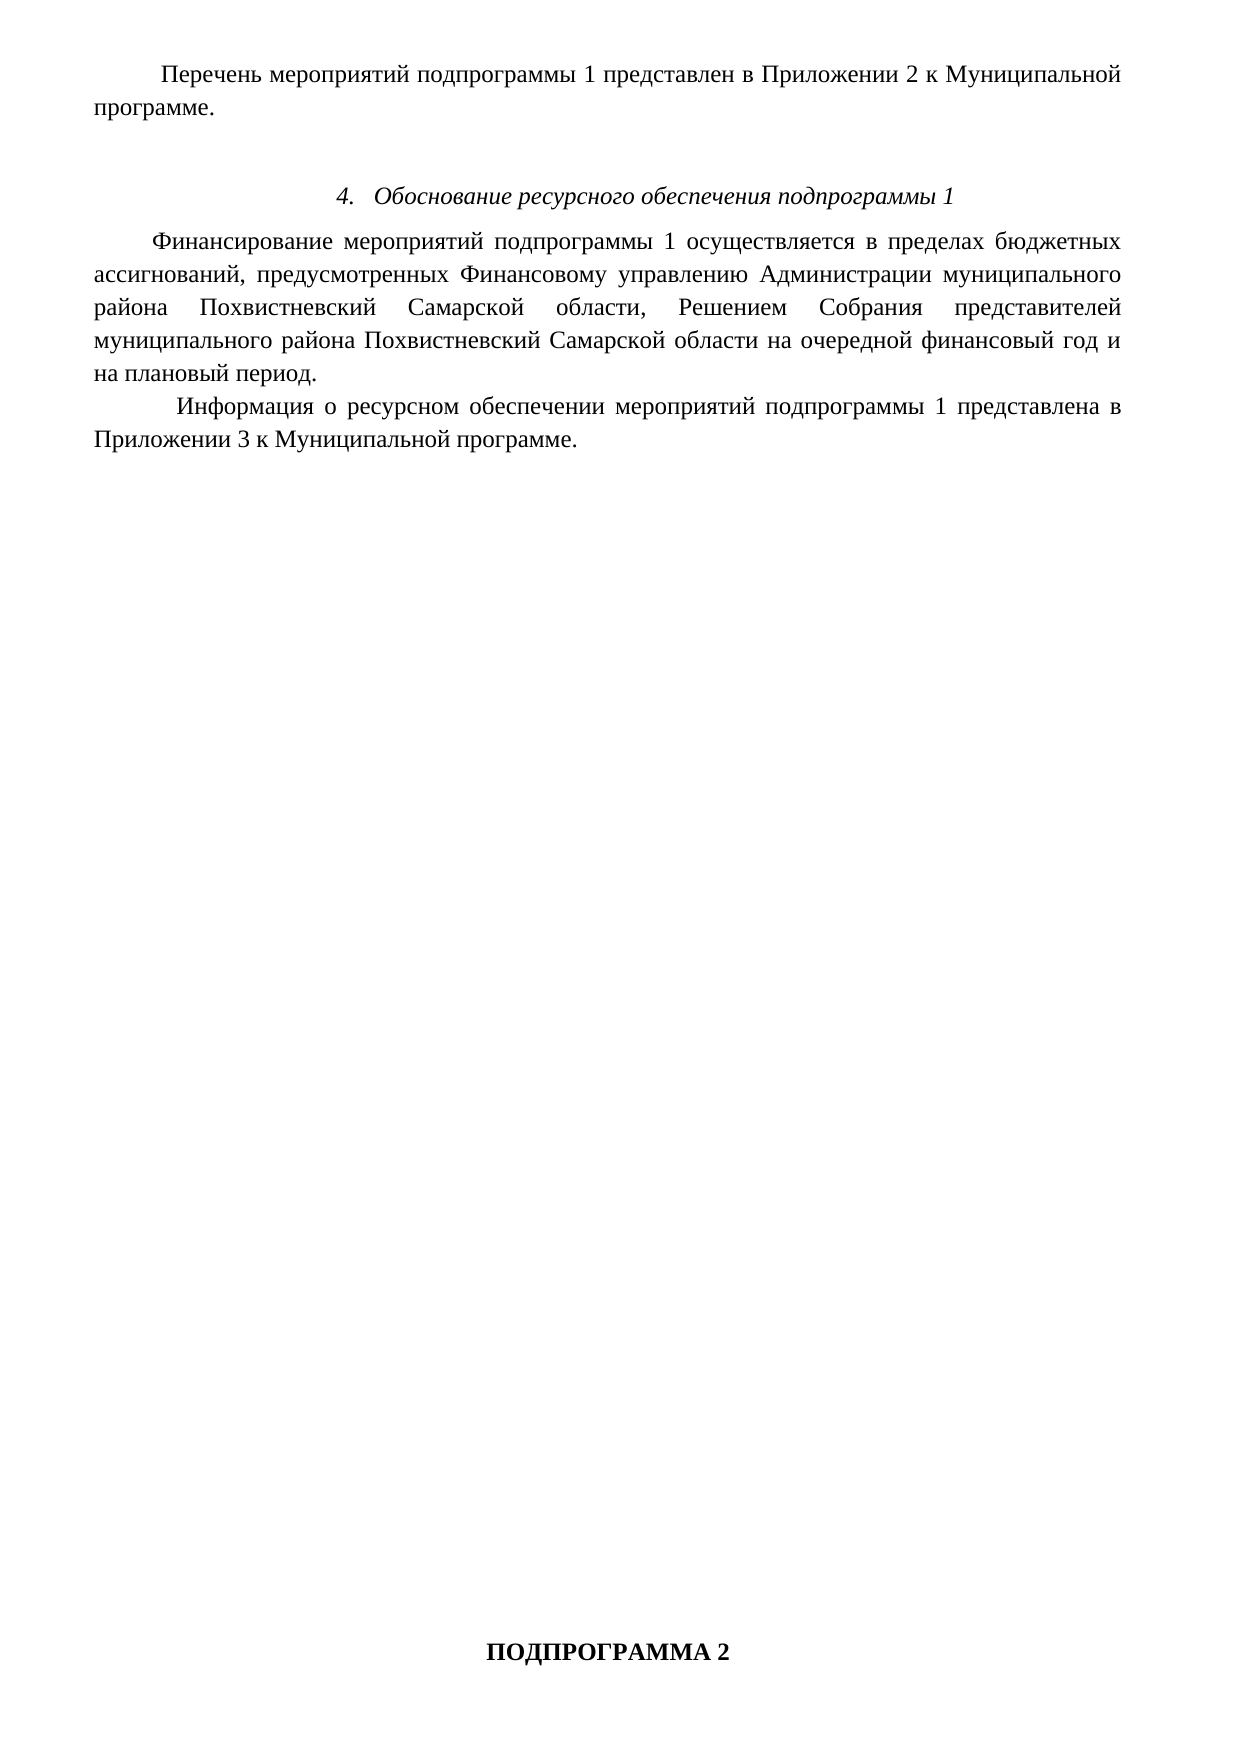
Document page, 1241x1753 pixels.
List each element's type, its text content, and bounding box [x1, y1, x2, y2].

list Обоснование ресурсного обеспечения подпрограммы 1 [169, 181, 1122, 209]
text Финансирование мероприятий подпрограммы 1 осуществляется в пределах бюджетных ассигнований, предусмотренных Финансовому управлению Администрации муниципального района Похвистневский Самарской области, Решением Собрания представителей муниципального района Похвистневский Самарской области на очередной финансовый год и на плановый период. [94, 226, 1122, 387]
text Перечень мероприятий подпрограммы 1 представлен в Приложении 2 к Муниципальной программе. [94, 59, 1122, 121]
text ПОДПРОГРАММА 2 [94, 1637, 1122, 1665]
text Информация о ресурсном обеспечении мероприятий подпрограммы 1 представлена в Приложении 3 к Муниципальной программе. [94, 391, 1122, 453]
